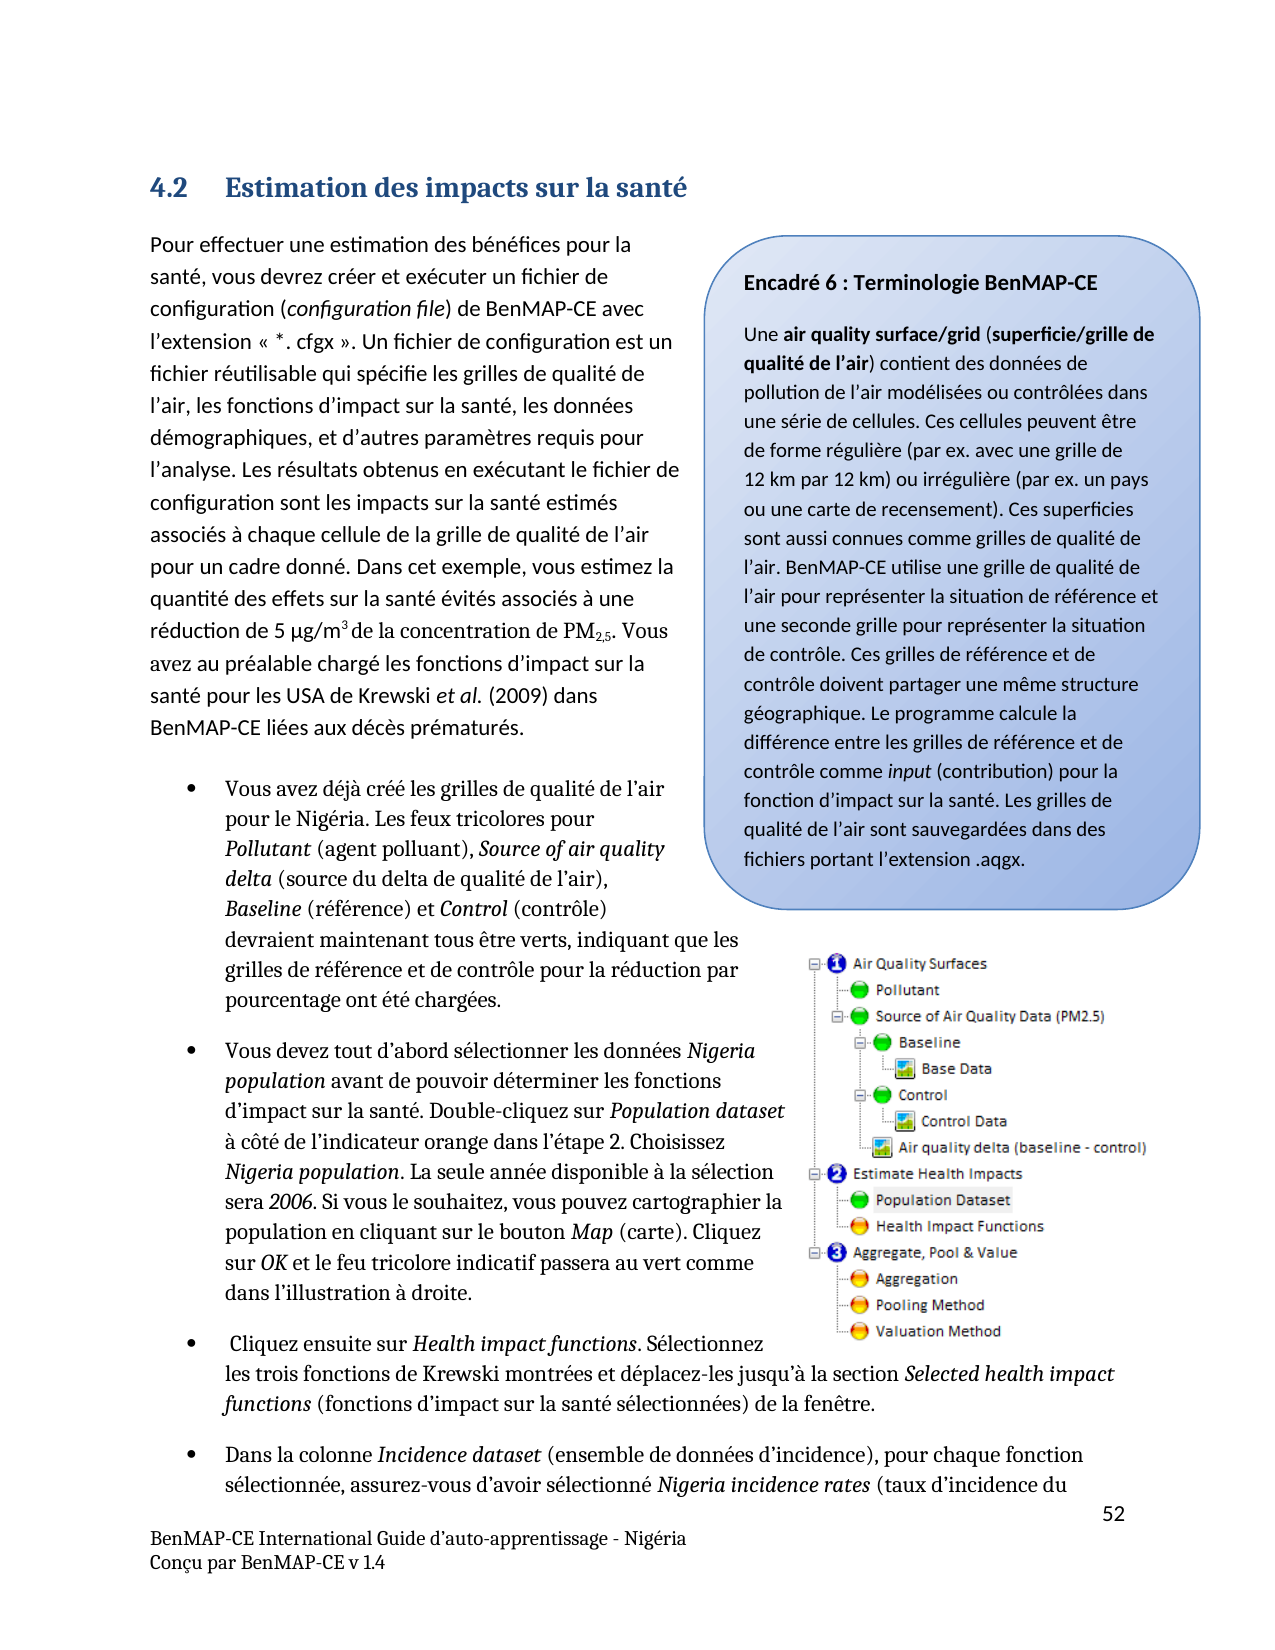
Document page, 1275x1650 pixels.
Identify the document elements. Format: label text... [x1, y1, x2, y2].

picture [804, 948, 1151, 1348]
list Vous devez tout d’abord sélectionner les données Nigeria population avant de pouvoir déterminer les fonctions d’impact sur la santé. Double-cliquez sur Population dataset à côté de l’indicateur orange dans l’étape 2. Choisissez Nigeria population. La seule année disponible à la sélection sera 2006. Si vous le souhaitez, vous pouvez cartographier la population en cliquant sur le bouton Map (carte). Cliquez sur OK et le feu tricolore indicatif passera au vert comme dans l’illustration à droite. [187, 1038, 804, 1306]
list Cliquez ensuite sur Health impact functions. Sélectionnez les trois fonctions de Krewski montrées et déplacez-les jusqu’à la section Selected health impact functions (fonctions d’impact sur la santé sélectionnées) de la fenêtre. [187, 1331, 1125, 1417]
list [187, 1442, 1125, 1499]
text Pour effectuer une estimation des bénéfices pour la santé, vous devrez créer et exécuter un fichier de configuration (configuration file) de BenMAP-CE avec l’extension « *. cfgx ». Un fichier de configuration est un fichier réutilisable qui spécifie les grilles de qualité de l’air, les fonctions d’impact sur la santé, les données démographiques, et d’autres paramètres requis pour l’analyse. Les résultats obtenus en exécutant le fichier de configuration sont les impacts sur la santé estimés associés à chaque cellule de la grille de qualité de l’air pour un cadre donné. Dans cet exemple, vous estimez la quantité des effets sur la santé évités associés à une réduction de 5 µg/m3 de la concentration de PM2,5. Vous avez au préalable chargé les fonctions d’impact sur la santé pour les USA de Krewski et al. (2009) dans BenMAP-CE liées aux décès prématurés. [150, 230, 1125, 741]
subtitle 4.2 Estimation des impacts sur la santé [150, 171, 1125, 204]
list Vous avez déjà créé les grilles de qualité de l’air pour le Nigéria. Les feux tricolores pour Pollutant (agent polluant), Source of air quality delta (source du delta de qualité de l’air), Baseline (référence) et Control (contrôle) devraient maintenant tous être verts, indiquant que les grilles de référence et de contrôle pour la réduction par pourcentage ont été chargées. [187, 775, 1125, 1013]
